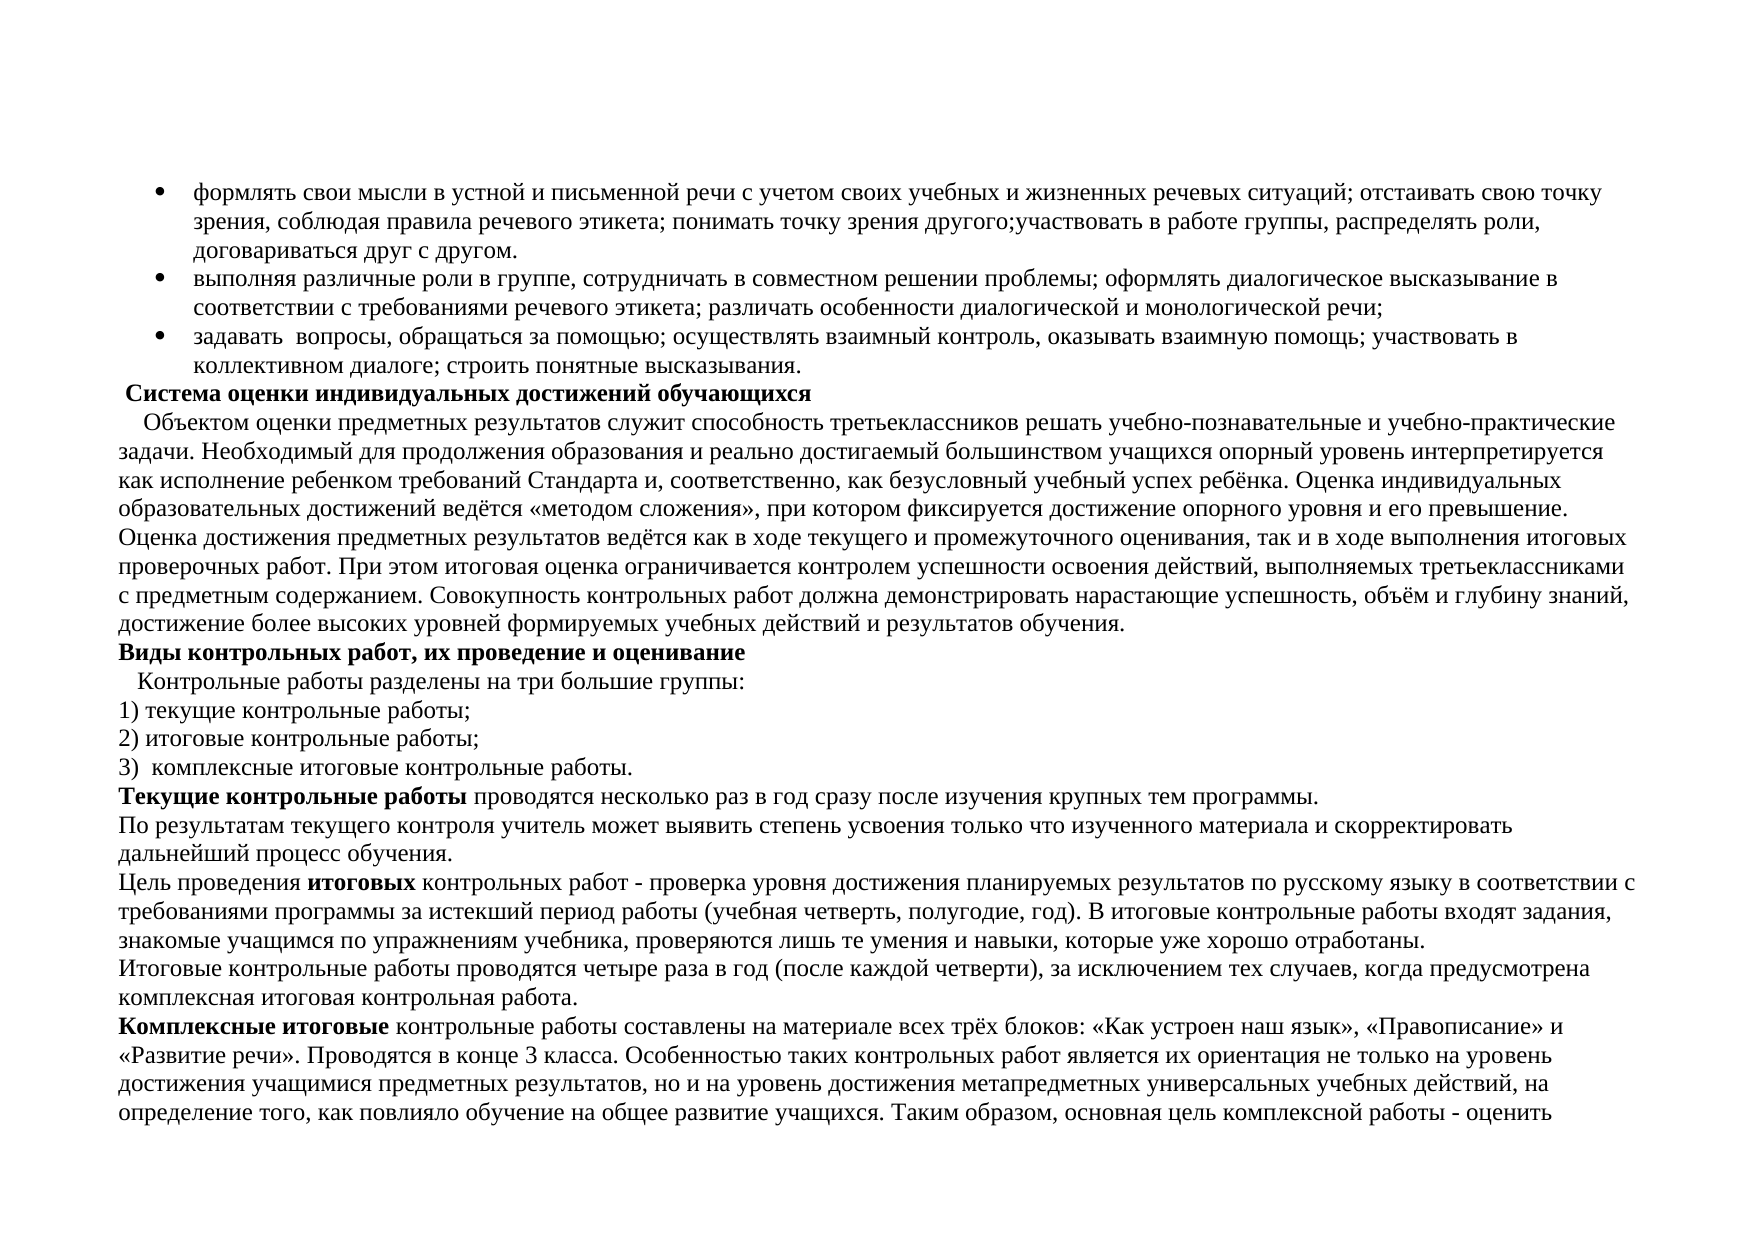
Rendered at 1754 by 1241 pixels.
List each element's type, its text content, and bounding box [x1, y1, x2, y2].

text Цель проведения итоговых контрольных работ - проверка уровня достижения планируемых результатов по русскому языку в соответствии с требованиями программы за истекший период работы (учебная четверть, полугодие, год). В итоговые контрольные работы входят задания, знакомые учащимся по упражнениям учебника, проверяются лишь те умения и навыки, которые уже хорошо отработаны. [118, 867, 1636, 953]
text Контрольные работы разделены на три большие группы: [118, 666, 1636, 695]
text Текущие контрольные работы проводятся несколько раз в год сразу после изучения крупных тем программы. [118, 781, 1636, 810]
list выполняя различные роли в группе, сотрудничать в совместном решении проблемы; оформлять диалогическое высказывание в соответствии с требованиями речевого этикета; различать особенности диалогической и монологической речи; [156, 263, 1636, 321]
list формлять свои мысли в устной и письменной речи с учетом своих учебных и жизненных речевых ситуаций; отстаивать свою точку зрения, соблюдая правила речевого этикета; понимать точку зрения другого;участвовать в работе группы, распределять роли, договариваться друг с другом. [156, 177, 1636, 263]
list задавать вопросы, обращаться за помощью; осуществлять взаимный контроль, оказывать взаимную помощь; участвовать в коллективном диалоге; строить понятные высказывания. [156, 321, 1636, 378]
text Система оценки индивидуальных достижений обучающихся [118, 378, 1636, 407]
text 3) комплексные итоговые контрольные работы. [118, 752, 1636, 781]
text 1) текущие контрольные работы; [118, 695, 1636, 723]
text По результатам текущего контроля учитель может выявить степень усвоения только что изученного материала и скорректировать дальнейший процесс обучения. [118, 810, 1636, 867]
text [118, 1011, 1636, 1126]
text 2) итоговые контрольные работы; [118, 723, 1636, 752]
text Итоговые контрольные работы проводятся четыре раза в год (после каждой четверти), за исключением тех случаев, когда предусмотрена комплексная итоговая контрольная работа. [118, 953, 1636, 1011]
text Виды контрольных работ, их проведение и оценивание [118, 637, 1636, 666]
text Объектом оценки предметных результатов служит способность третьеклассников решать учебно-познавательные и учебно-практические задачи. Необходимый для продолжения образования и реально достигаемый большинством учащихся опорный уровень интерпретируется как исполнение ребенком требований Стандарта и, соответственно, как безусловный учебный успех ребёнка. Оценка индивидуальных образовательных достижений ведётся «методом сложения», при котором фиксируется достижение опорного уровня и его превышение. [118, 407, 1636, 522]
text Оценка достижения предметных результатов ведётся как в ходе текущего и промежуточного оценивания, так и в ходе выполнения итоговых проверочных работ. При этом итоговая оценка ограничивается контролем успешности освоения действий, выполняемых третьеклассниками с предметным содержанием. Совокупность контрольных работ должна демонстрировать нарастающие успешность, объём и глубину знаний, достижение более высоких уровней формируемых учебных действий и результатов обучения. [118, 522, 1636, 637]
